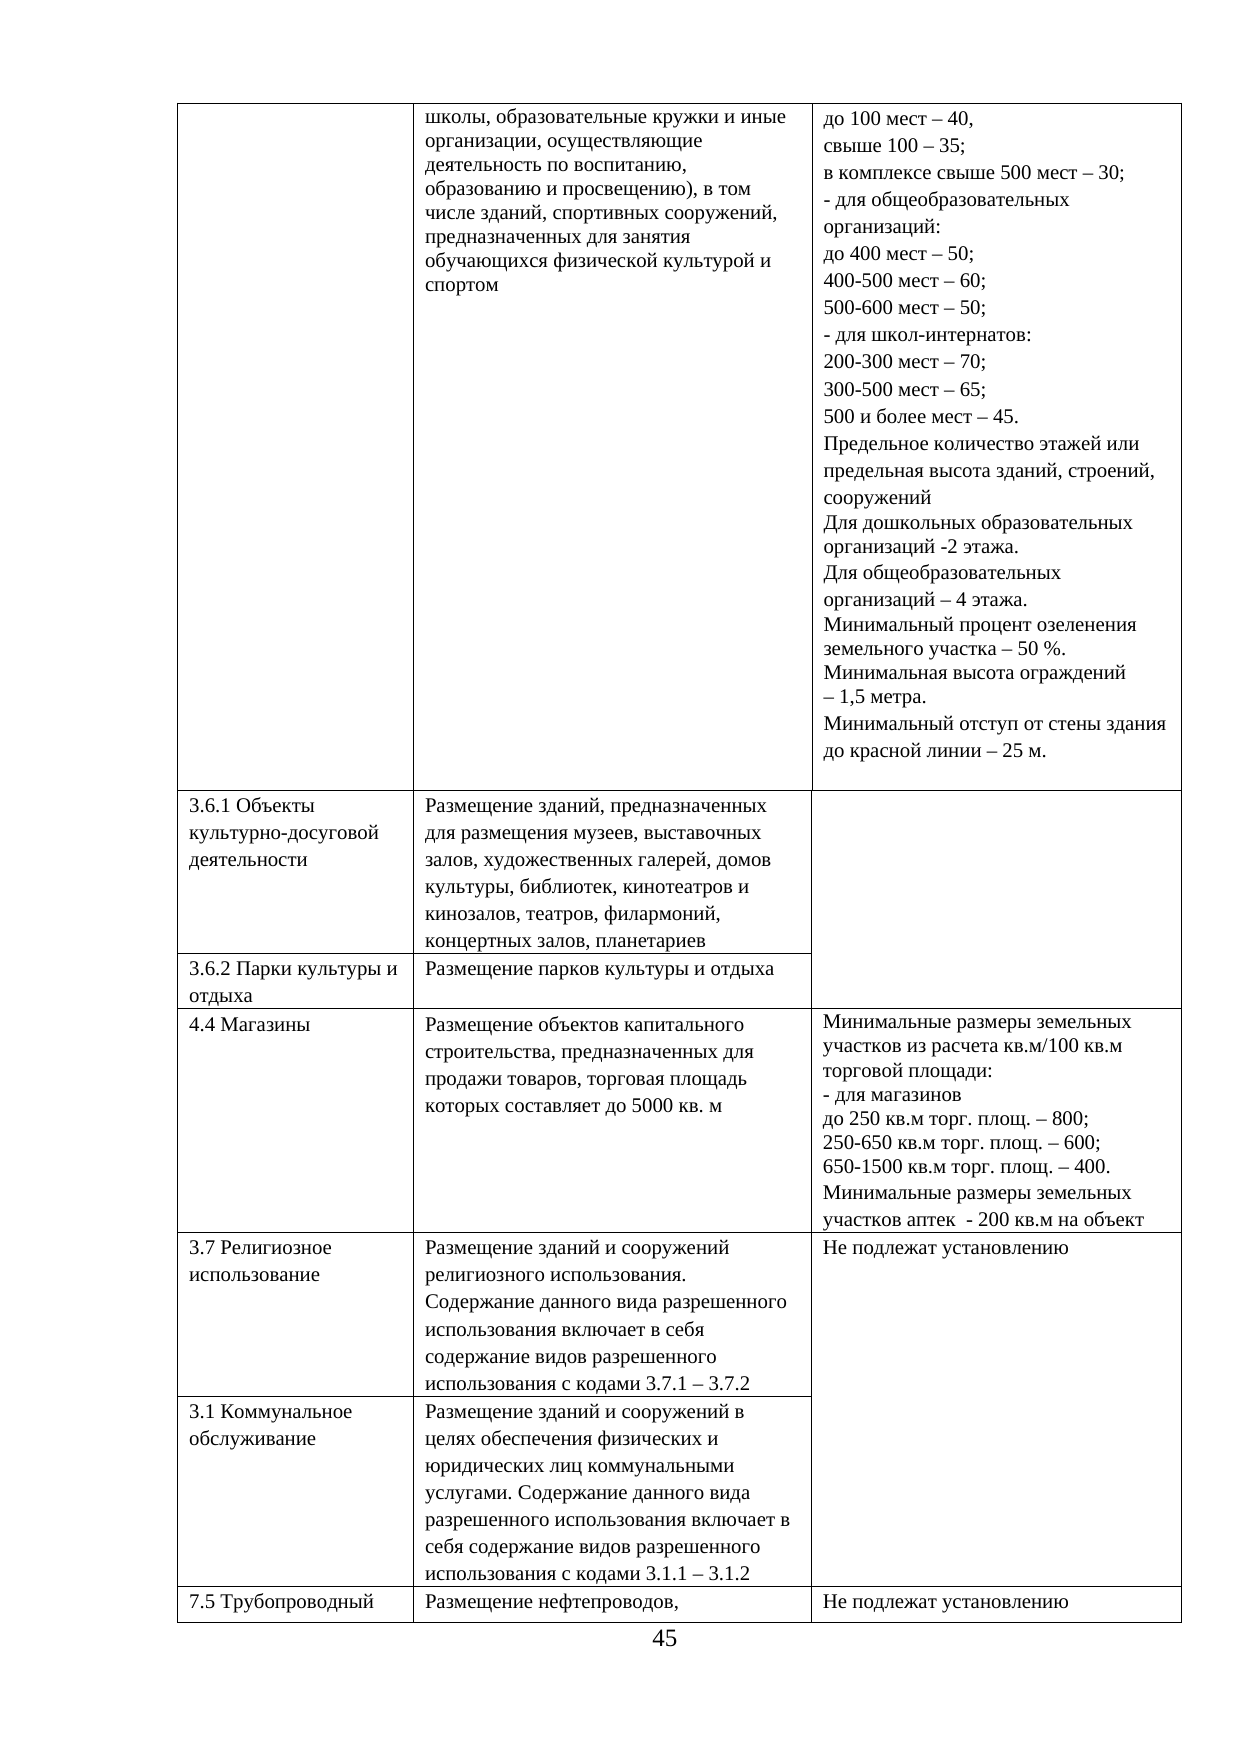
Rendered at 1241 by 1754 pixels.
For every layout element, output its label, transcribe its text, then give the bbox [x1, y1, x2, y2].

table_cell 3.7 Религиозное использование [178, 1233, 413, 1396]
table_cell Размещение зданий, предназначенных для размещения музеев, выставочных залов, художественных галерей, домов культуры, библиотек, кинотеатров и кинозалов, театров, филармоний, концертных залов, планетариев [414, 791, 811, 953]
table_cell 3.6.1 Объекты культурно-досуговой деятельности [178, 791, 413, 953]
table_cell 3.6.2 Парки культуры и отдыха [178, 954, 413, 1008]
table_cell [414, 1587, 811, 1622]
table_cell [812, 791, 1181, 1008]
table_cell Размещение зданий и сооружений религиозного использования. Содержание данного вида разрешенного использования включает в себя содержание видов разрешенного использования с кодами 3.7.1 – 3.7.2 [414, 1233, 811, 1396]
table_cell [813, 104, 1181, 789]
table_cell 3.1 Коммунальное обслуживание [178, 1397, 413, 1586]
table_cell Минимальные размеры земельных участков из расчета кв.м/100 кв.м торговой площади: - для магазинов до 250 кв.м торг. площ. – 800; 250-650 кв.м торг. площ. – 600; 650-1500 кв.м торг. площ. – 400. Минимальные размеры земельных участков аптек - 200 кв.м на объект [812, 1009, 1181, 1232]
table_cell 4.4 Магазины [178, 1009, 413, 1232]
table_cell Не подлежат установлению [812, 1233, 1181, 1586]
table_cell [414, 104, 812, 789]
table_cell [178, 1587, 413, 1622]
table_cell Размещение объектов капитального строительства, предназначенных для продажи товаров, торговая площадь которых составляет до 5000 кв. м [414, 1009, 811, 1232]
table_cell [178, 104, 413, 789]
table_cell Размещение зданий и сооружений в целях обеспечения физических и юридических лиц коммунальными услугами. Содержание данного вида разрешенного использования включает в себя содержание видов разрешенного использования с кодами 3.1.1 – 3.1.2 [414, 1397, 811, 1586]
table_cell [812, 1587, 1181, 1622]
table_cell Размещение парков культуры и отдыха [414, 954, 811, 1008]
